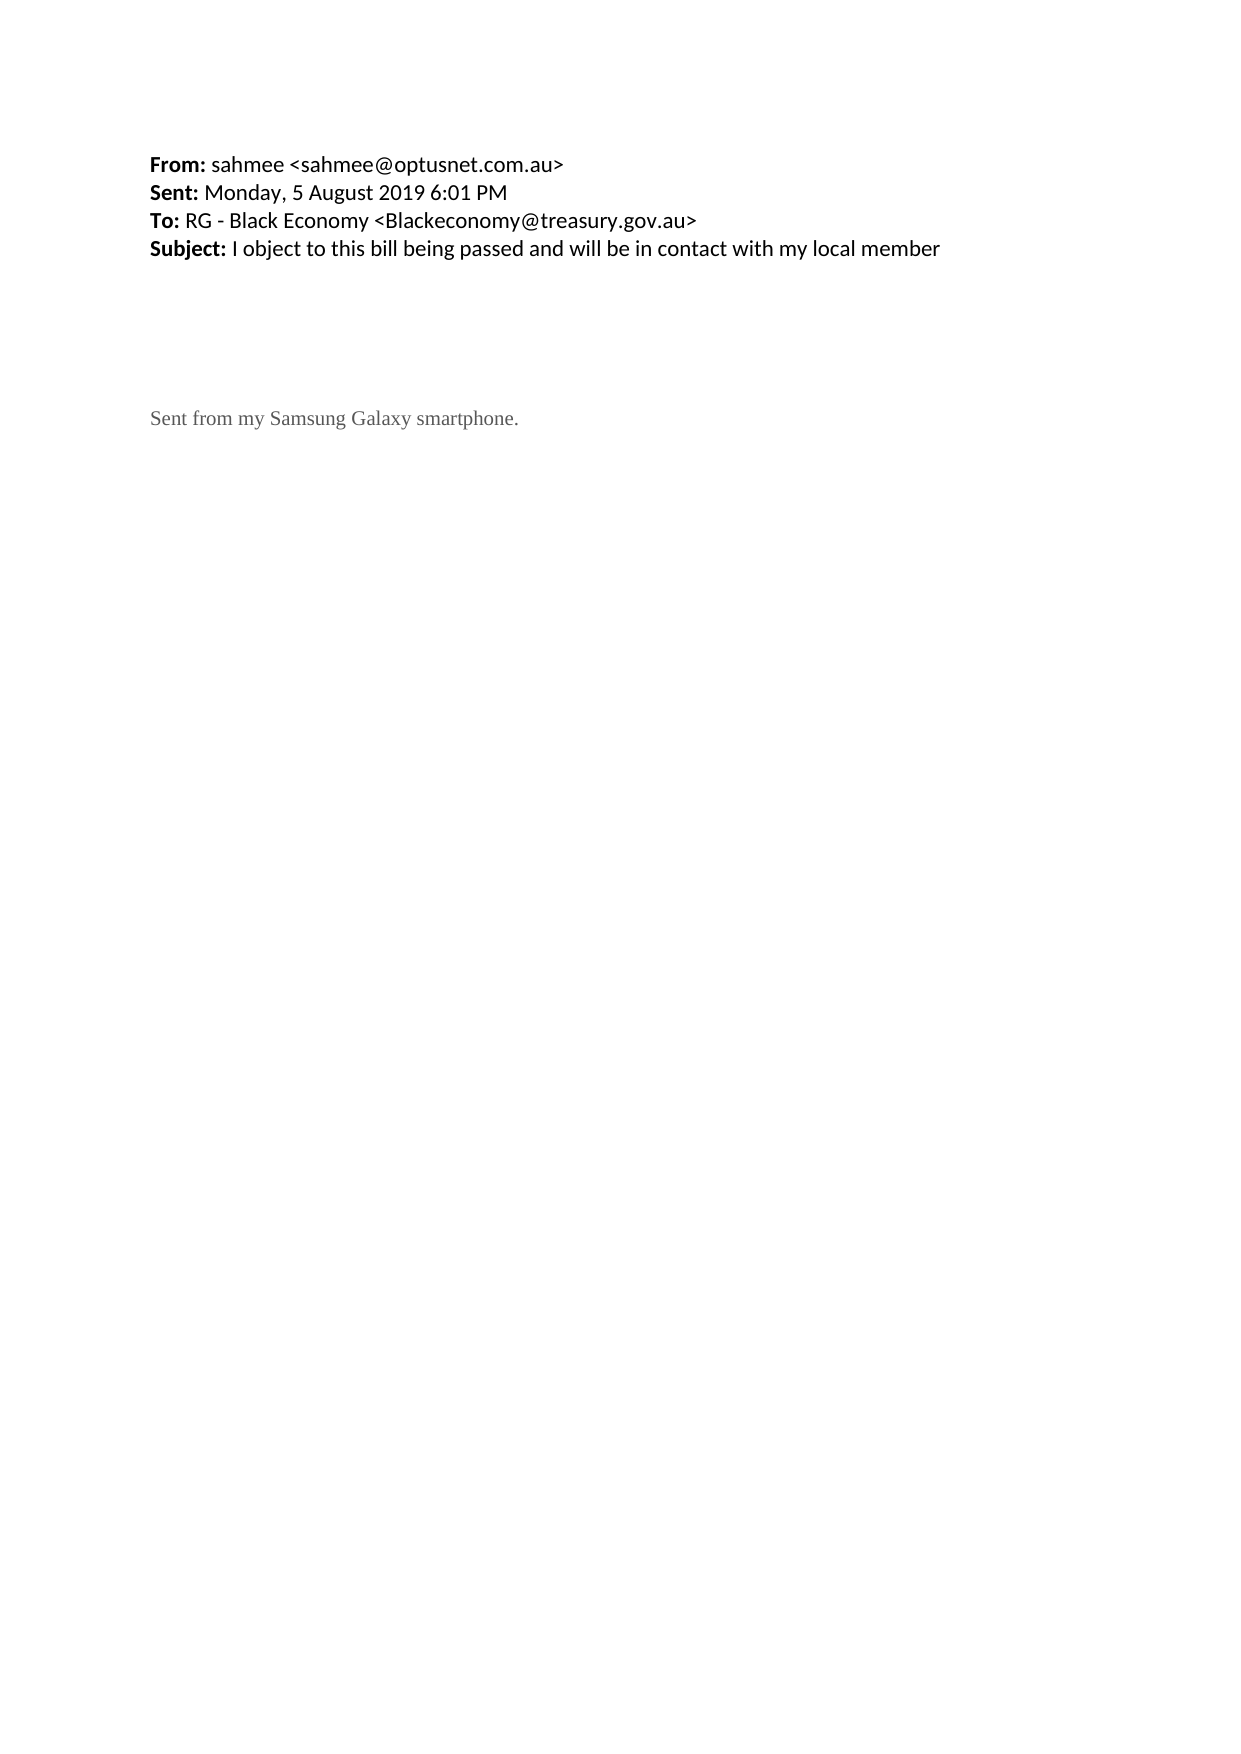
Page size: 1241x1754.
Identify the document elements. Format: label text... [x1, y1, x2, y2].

text From: sahmee <sahmee@optusnet.com.au> Sent: Monday, 5 August 2019 6:01 PM To: RG - Black Economy <Blackeconomy@treasury.gov.au> Subject: I object to this bill being passed and will be in contact with my local member [150, 150, 1090, 262]
text Sent from my Samsung Galaxy smartphone. [150, 406, 1090, 430]
